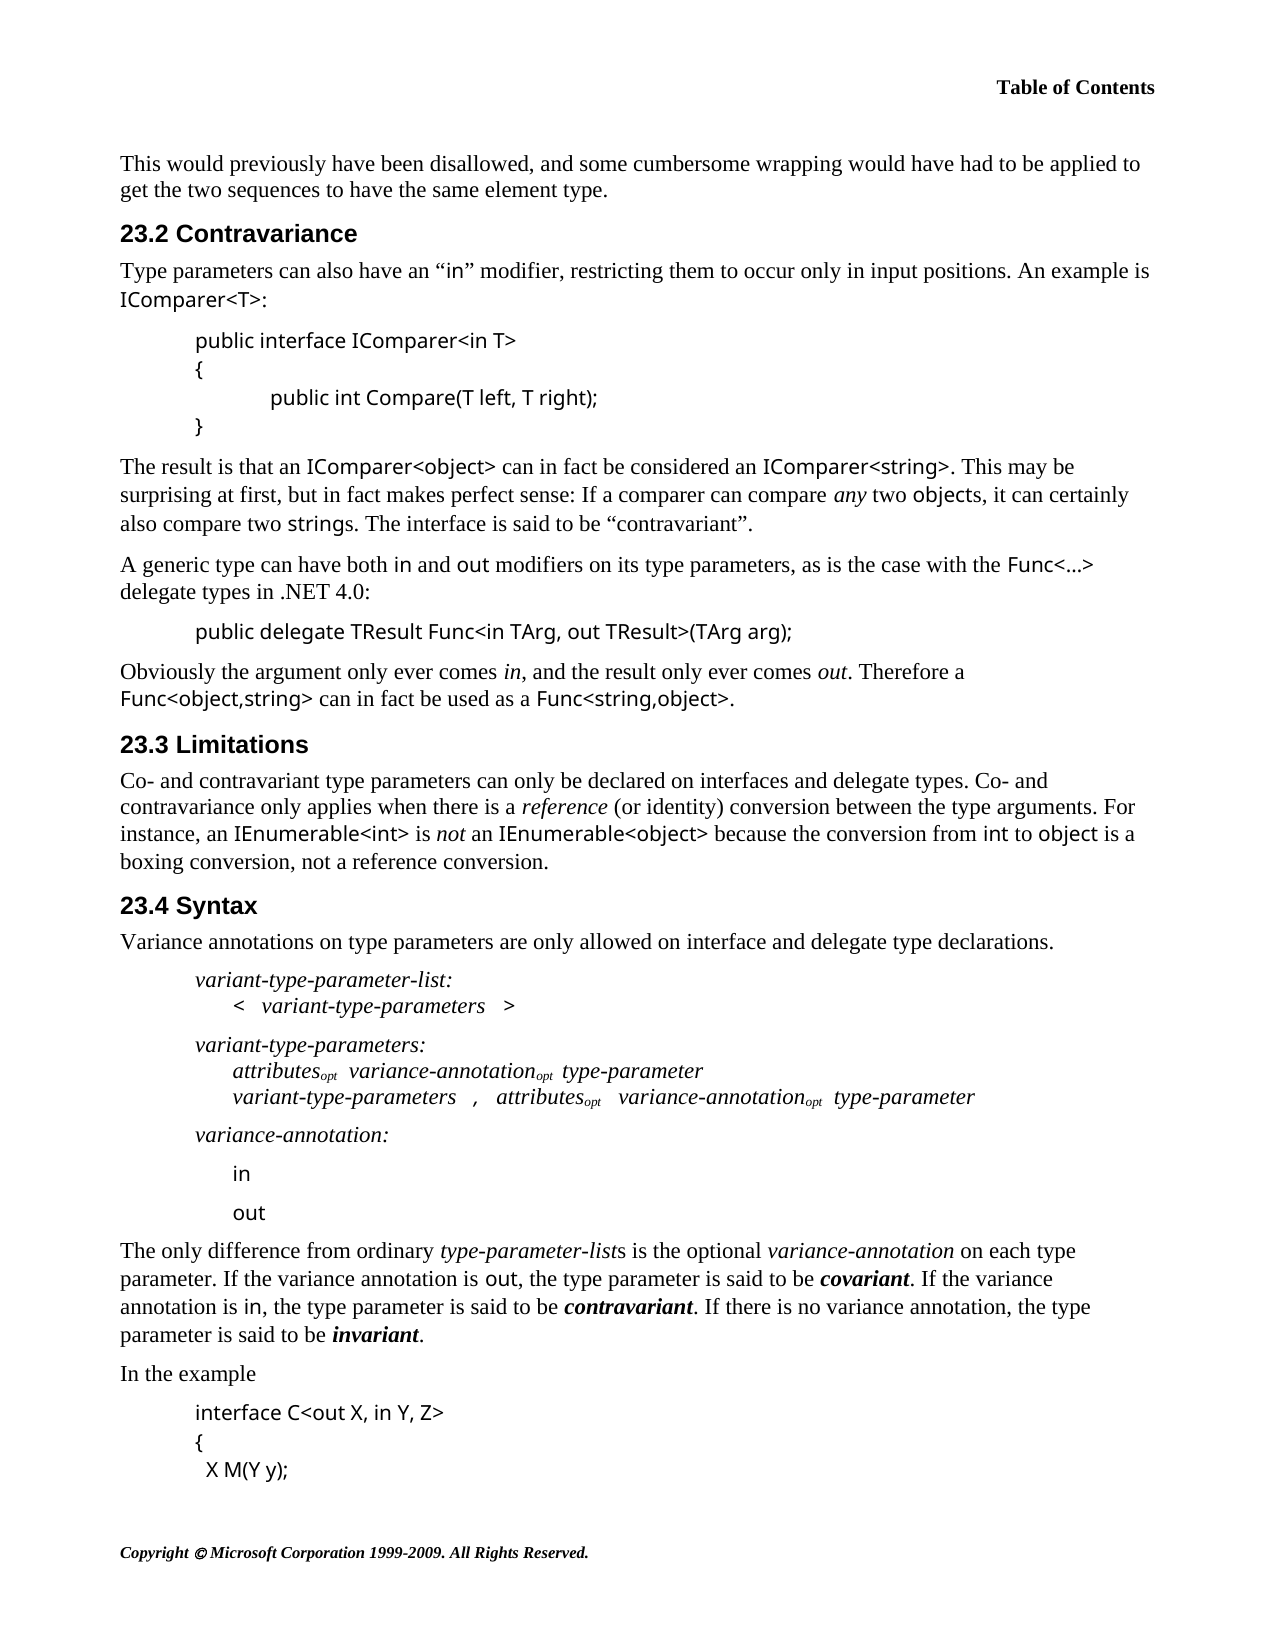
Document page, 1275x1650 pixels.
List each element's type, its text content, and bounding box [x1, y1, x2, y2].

text Variance annotations on type parameters are only allowed on interface and delegate type declarations. [120, 928, 1155, 954]
text Type parameters can also have an “in” modifier, restricting them to occur only in input positions. An example is IComparer<T>: [120, 256, 1155, 313]
text interface C<out X, in Y, Z> { X M(Y y); [195, 1398, 1155, 1484]
text Obviously the argument only ever comes in, and the result only ever comes out. Therefore a Func<object,string> can in fact be used as a Func<string,object>. [120, 658, 1155, 713]
text out [195, 1199, 1155, 1225]
subtitle Syntax [120, 891, 1155, 919]
text In the example [120, 1360, 1155, 1386]
text The only difference from ordinary type-parameter-lists is the optional variance-annotation on each type parameter. If the variance annotation is out, the type parameter is said to be covariant. If the variance annotation is in, the type parameter is said to be contravariant. If there is no variance annotation, the type parameter is said to be invariant. [120, 1238, 1155, 1347]
text Co- and contravariant type parameters can only be declared on interfaces and delegate types. Co- and contravariance only applies when there is a reference (or identity) conversion between the type arguments. For instance, an IEnumerable<int> is not an IEnumerable<object> because the conversion from int to object is a boxing conversion, not a reference conversion. [120, 767, 1155, 874]
text The result is that an IComparer<object> can in fact be considered an IComparer<string>. This may be surprising at first, but in fact makes perfect sense: If a comparer can compare any two objects, it can certainly also compare two strings. The interface is said to be “contravariant”. [120, 452, 1155, 537]
text variant-type-parameters: attributesopt variance-annotationopt type-parameter variant-type-parameters , attributesopt variance-annotationopt type-parameter [195, 1031, 1155, 1109]
subtitle Contravariance [120, 219, 1155, 248]
text in [195, 1161, 1155, 1187]
text A generic type can have both in and out modifiers on its type parameters, as is the case with the Func<…> delegate types in .NET 4.0: [120, 550, 1155, 605]
subtitle Limitations [120, 729, 1155, 758]
text variance-annotation: [195, 1122, 1155, 1148]
text public delegate TResult Func<in TArg, out TResult>(TArg arg); [195, 617, 1155, 646]
text This would previously have been disallowed, and some cumbersome wrapping would have had to be applied to get the two sequences to have the same element type. [120, 150, 1155, 203]
text variant-type-parameter-list: < variant-type-parameters > [195, 967, 1155, 1019]
text public interface IComparer<in T> { public int Compare(T left, T right); } [195, 326, 1155, 439]
